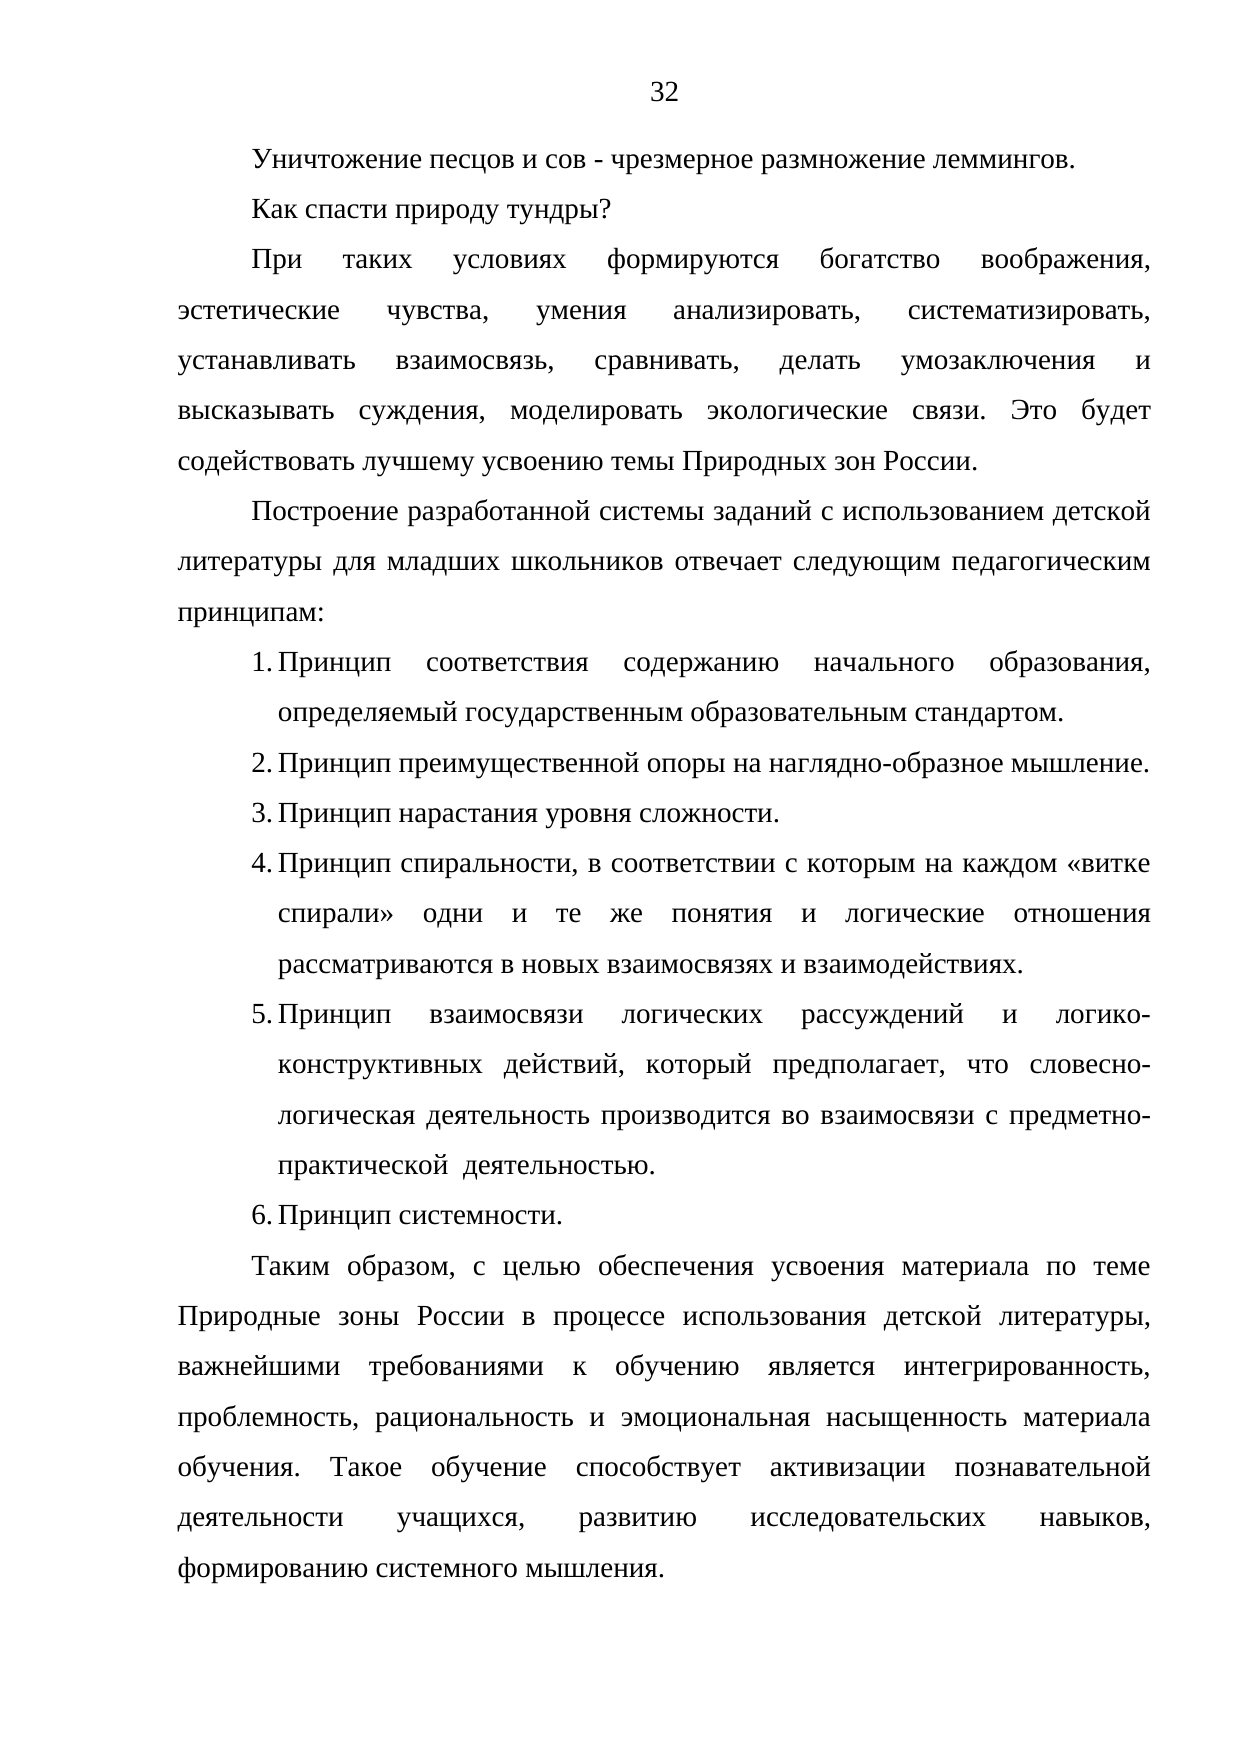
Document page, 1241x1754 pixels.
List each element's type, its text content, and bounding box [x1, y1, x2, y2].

text Уничтожение песцов и сов - чрезмерное размножение леммингов. [177, 141, 1152, 174]
text Построение разработанной системы заданий с использованием детской литературы для младших школьников отвечает следующим педагогическим принципам: [177, 493, 1152, 627]
list Принцип преимущественной опоры на наглядно-образное мышление. [251, 745, 1152, 778]
text Как спасти природу тундры? [177, 191, 1152, 225]
list Принцип взаимосвязи логических рассуждений и логико-конструктивных действий, который предполагает, что словесно-логическая деятельность производится во взаимосвязи с предметно-практической деятельностью. [251, 996, 1152, 1181]
list Принцип соответствия содержанию начального образования, определяемый государственным образовательным стандартом. [251, 644, 1152, 728]
list Принцип нарастания уровня сложности. [251, 795, 1152, 828]
list Принцип спиральности, в соответствии с которым на каждом «витке спирали» одни и те же понятия и логические отношения рассматриваются в новых взаимосвязях и взаимодействиях. [251, 845, 1152, 979]
text При таких условиях формируются богатство воображения, эстетические чувства, умения анализировать, систематизировать, устанавливать взаимосвязь, сравнивать, делать умозаключения и высказывать суждения, моделировать экологические связи. Это будет содействовать лучшему усвоению темы Природных зон России. [177, 242, 1152, 476]
list Принцип системности. [251, 1197, 1152, 1231]
text Таким образом, с целью обеспечения усвоения материала по теме Природные зоны России в процессе использования детской литературы, важнейшими требованиями к обучению является интегрированность, проблемность, рациональность и эмоциональная насыщенность материала обучения. Такое обучение способствует активизации познавательной деятельности учащихся, развитию исследовательских навыков, формированию системного мышления. [177, 1248, 1152, 1583]
